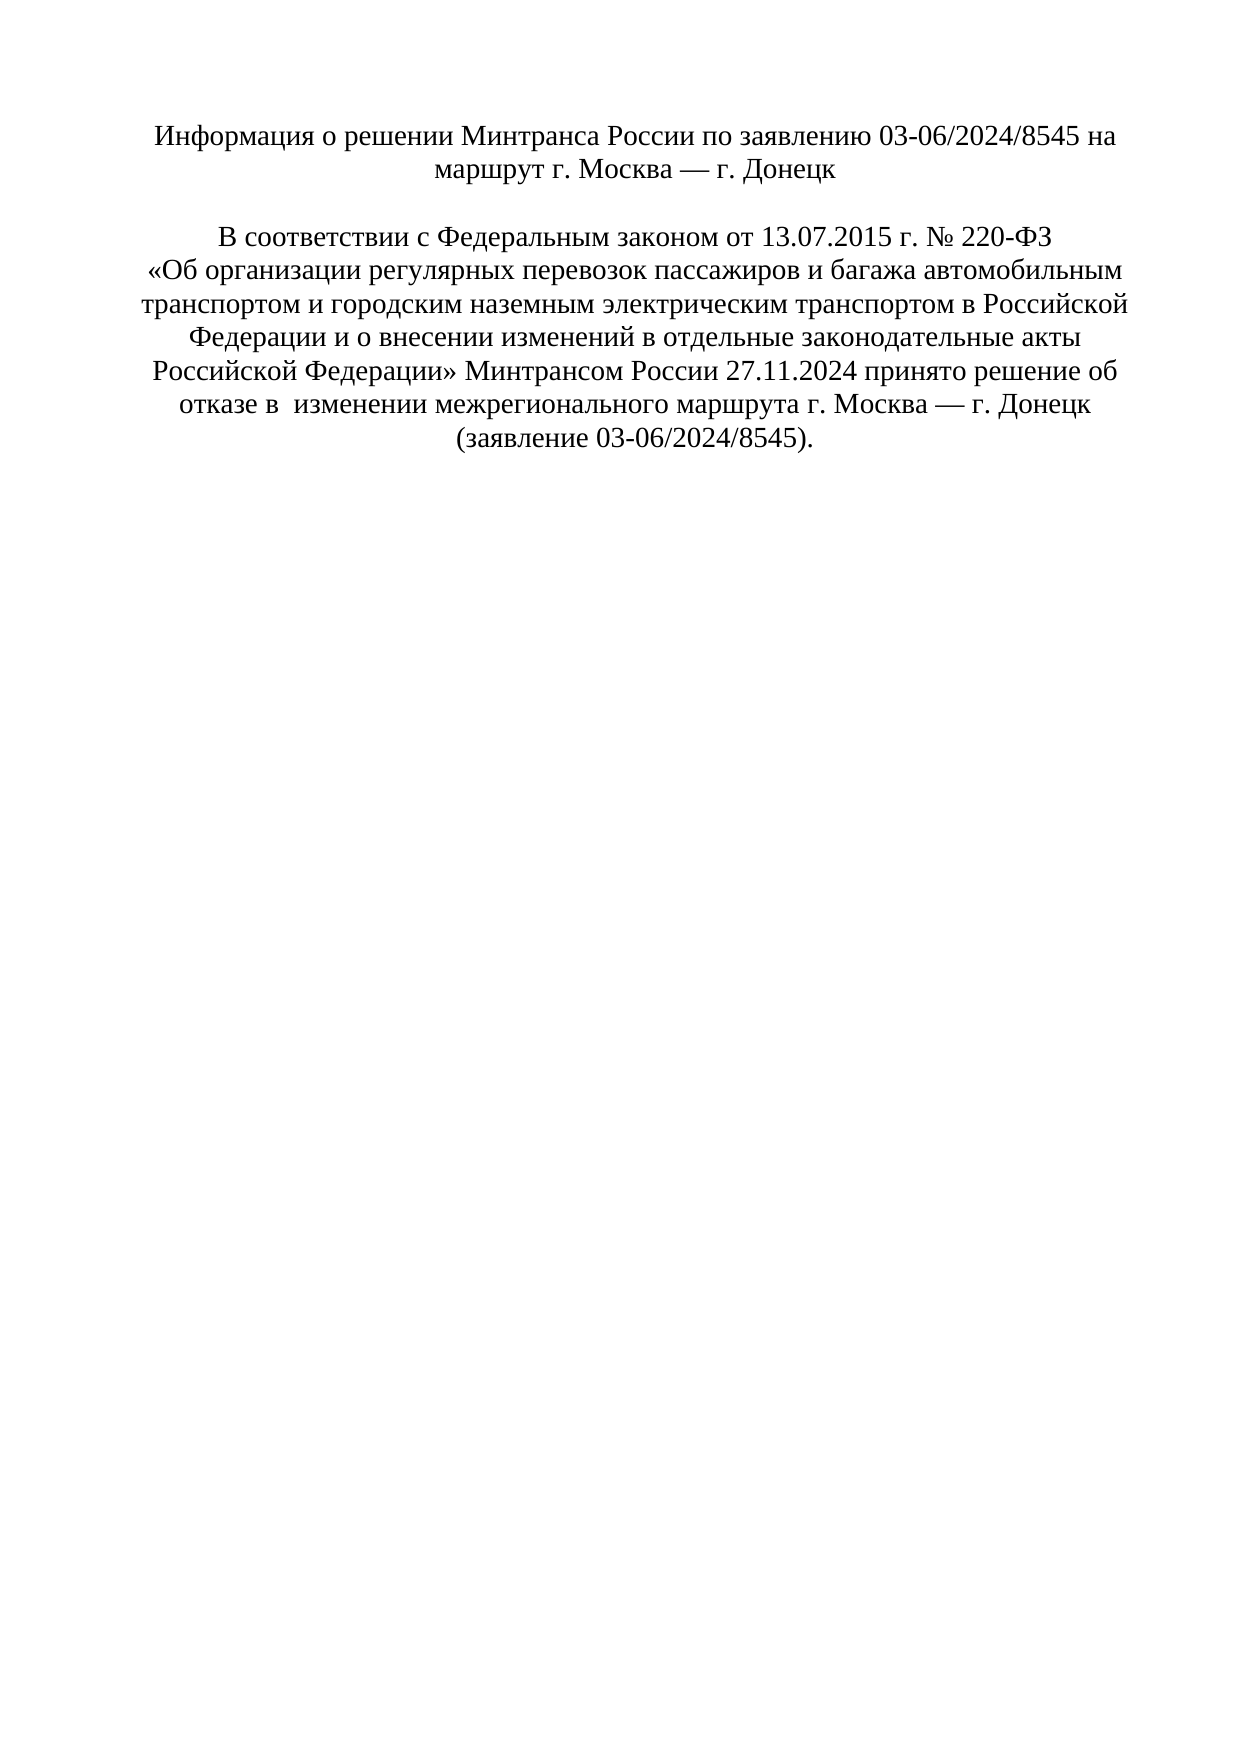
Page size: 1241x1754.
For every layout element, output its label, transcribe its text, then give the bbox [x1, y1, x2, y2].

text Информация о решении Минтранса России по заявлению 03-06/2024/8545 на маршрут г. Москва — г. Донецк [118, 118, 1152, 185]
text В соответствии с Федеральным законом от 13.07.2015 г. № 220-ФЗ «Об организации регулярных перевозок пассажиров и багажа автомобильным транспортом и городским наземным электрическим транспортом в Российской Федерации и о внесении изменений в отдельные законодательные акты Российской Федерации» Минтрансом России 27.11.2024 принято решение об отказе в изменении межрегионального маршрута г. Москва — г. Донецк (заявление 03-06/2024/8545). [118, 219, 1152, 453]
